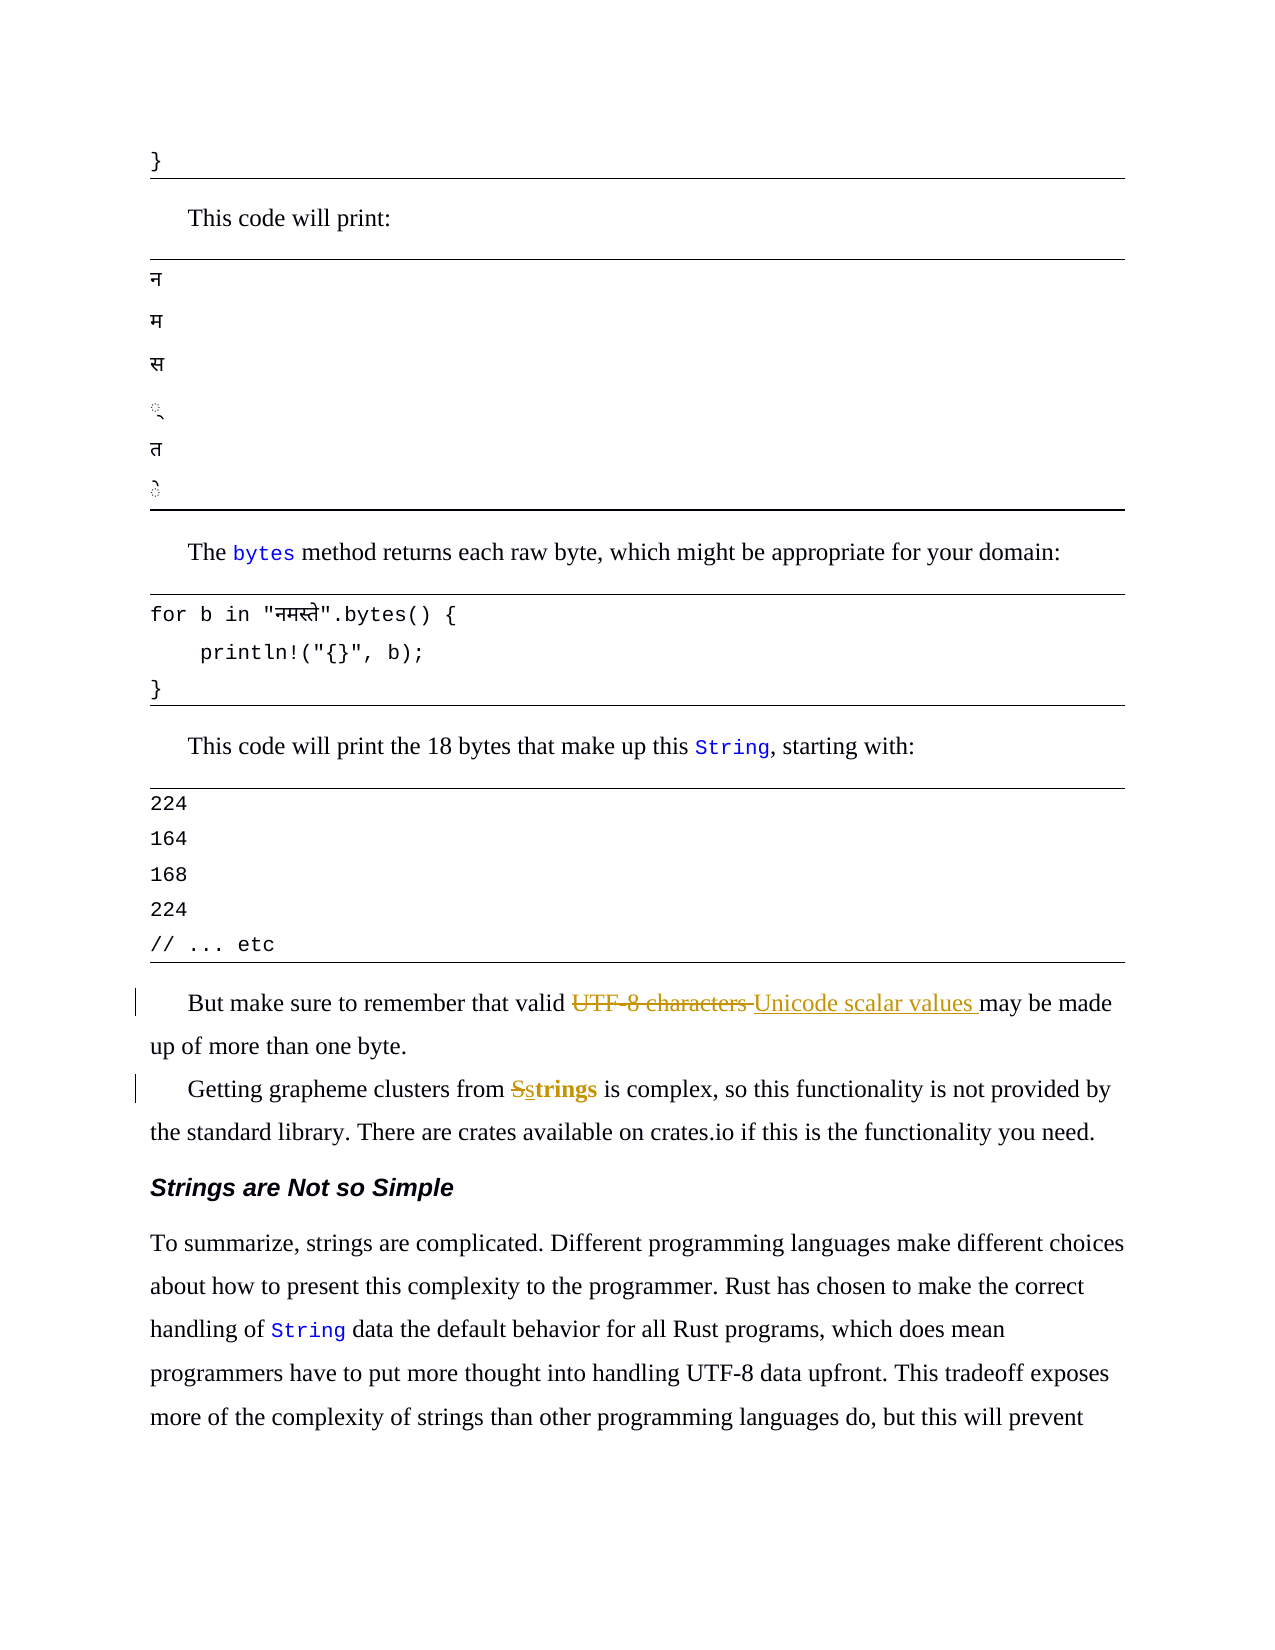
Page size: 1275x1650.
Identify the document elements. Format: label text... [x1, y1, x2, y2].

text स [150, 349, 1125, 378]
text // ... etc [150, 934, 1125, 962]
text Strings are Not so Simple [150, 1173, 1125, 1201]
text } [150, 678, 1125, 705]
text म [150, 307, 1125, 335]
text ् [150, 392, 1125, 420]
text त [150, 434, 1125, 463]
text } [150, 150, 1125, 178]
text 224 [150, 899, 1125, 923]
text े [150, 477, 1125, 509]
text This code will print: [150, 203, 1125, 232]
text The bytes method returns each raw byte, which might be appropriate for your domain: [150, 537, 1125, 567]
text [150, 1228, 1125, 1430]
text println!("{}", b); [150, 642, 1125, 666]
text for b in "नमस्ते".bytes() { [150, 595, 1125, 628]
text Getting grapheme clusters from trings is complex, so this functionality is not provided by the standard library. There are crates available on crates.io if this is the functionality you need. [150, 1074, 1125, 1146]
text 168 [150, 864, 1125, 887]
text 164 [150, 828, 1125, 852]
text न [150, 260, 1125, 292]
text But make sure to remember that valid may be made up of more than one byte. [150, 988, 1125, 1059]
text 224 [150, 789, 1125, 816]
text This code will print the 18 bytes that make up this String, starting with: [150, 731, 1125, 760]
